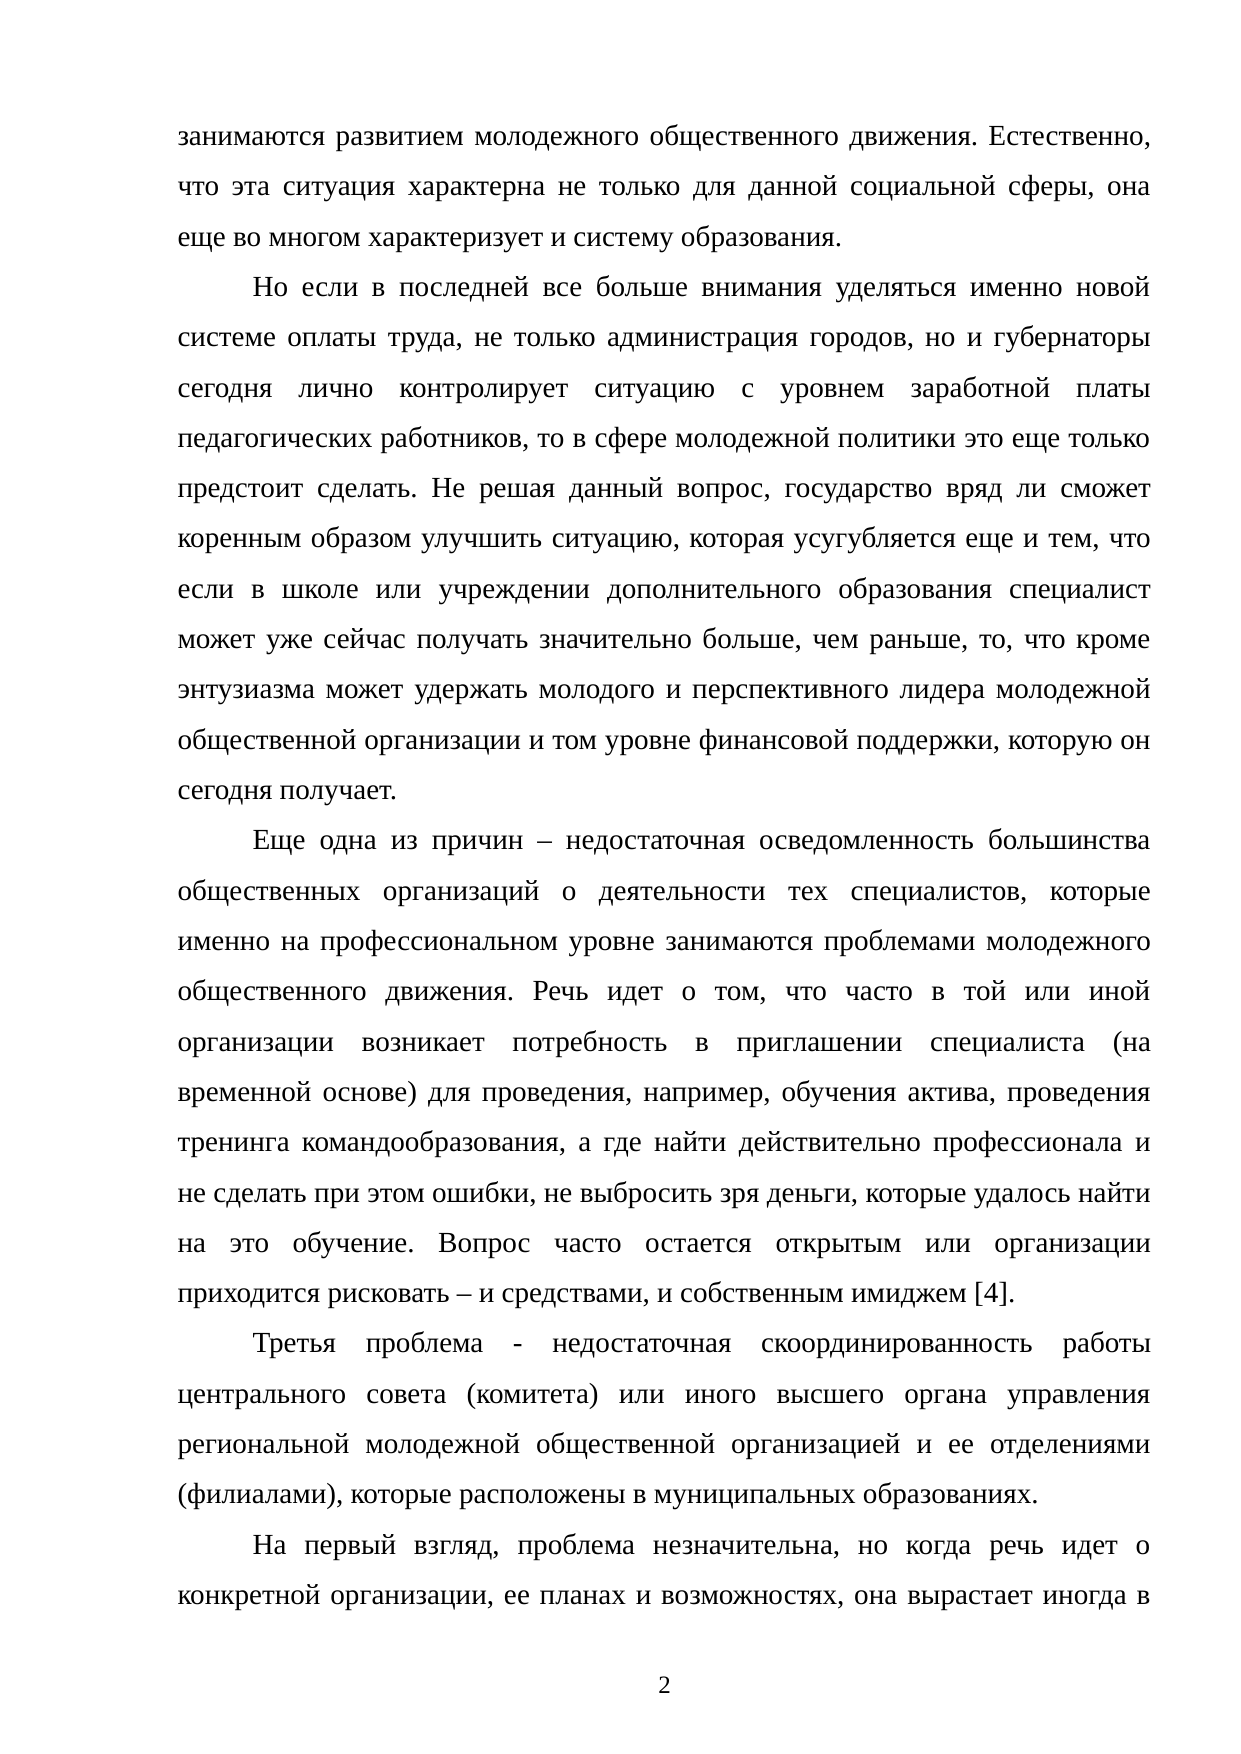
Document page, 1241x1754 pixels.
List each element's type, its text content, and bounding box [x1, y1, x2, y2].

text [177, 1527, 1152, 1611]
text Еще одна из причин – недостаточная осведомленность большинства общественных организаций о деятельности тех специалистов, которые именно на профессиональном уровне занимаются проблемами молодежного общественного движения. Речь идет о том, что часто в той или иной организации возникает потребность в приглашении специалиста (на временной основе) для проведения, например, обучения актива, проведения тренинга командообразования, а где найти действительно профессионала и не сделать при этом ошибки, не выбросить зря деньги, которые удалось найти на это обучение. Вопрос часто остается открытым или организации приходится рисковать – и средствами, и собственным имиджем [4]. [177, 822, 1152, 1309]
text Но если в последней все больше внимания уделяться именно новой системе оплаты труда, не только администрация городов, но и губернаторы сегодня лично контролирует ситуацию с уровнем заработной платы педагогических работников, то в сфере молодежной политики это еще только предстоит сделать. Не решая данный вопрос, государство вряд ли сможет коренным образом улучшить ситуацию, которая усугубляется еще и тем, что если в школе или учреждении дополнительного образования специалист может уже сейчас получать значительно больше, чем раньше, то, что кроме энтузиазма может удержать молодого и перспективного лидера молодежной общественной организации и том уровне финансовой поддержки, которую он сегодня получает. [177, 269, 1152, 806]
text Третья проблема - недостаточная скоординированность работы центрального совета (комитета) или иного высшего органа управления региональной молодежной общественной организацией и ее отделениями (филиалами), которые расположены в муниципальных образованиях. [177, 1326, 1152, 1510]
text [177, 118, 1152, 252]
